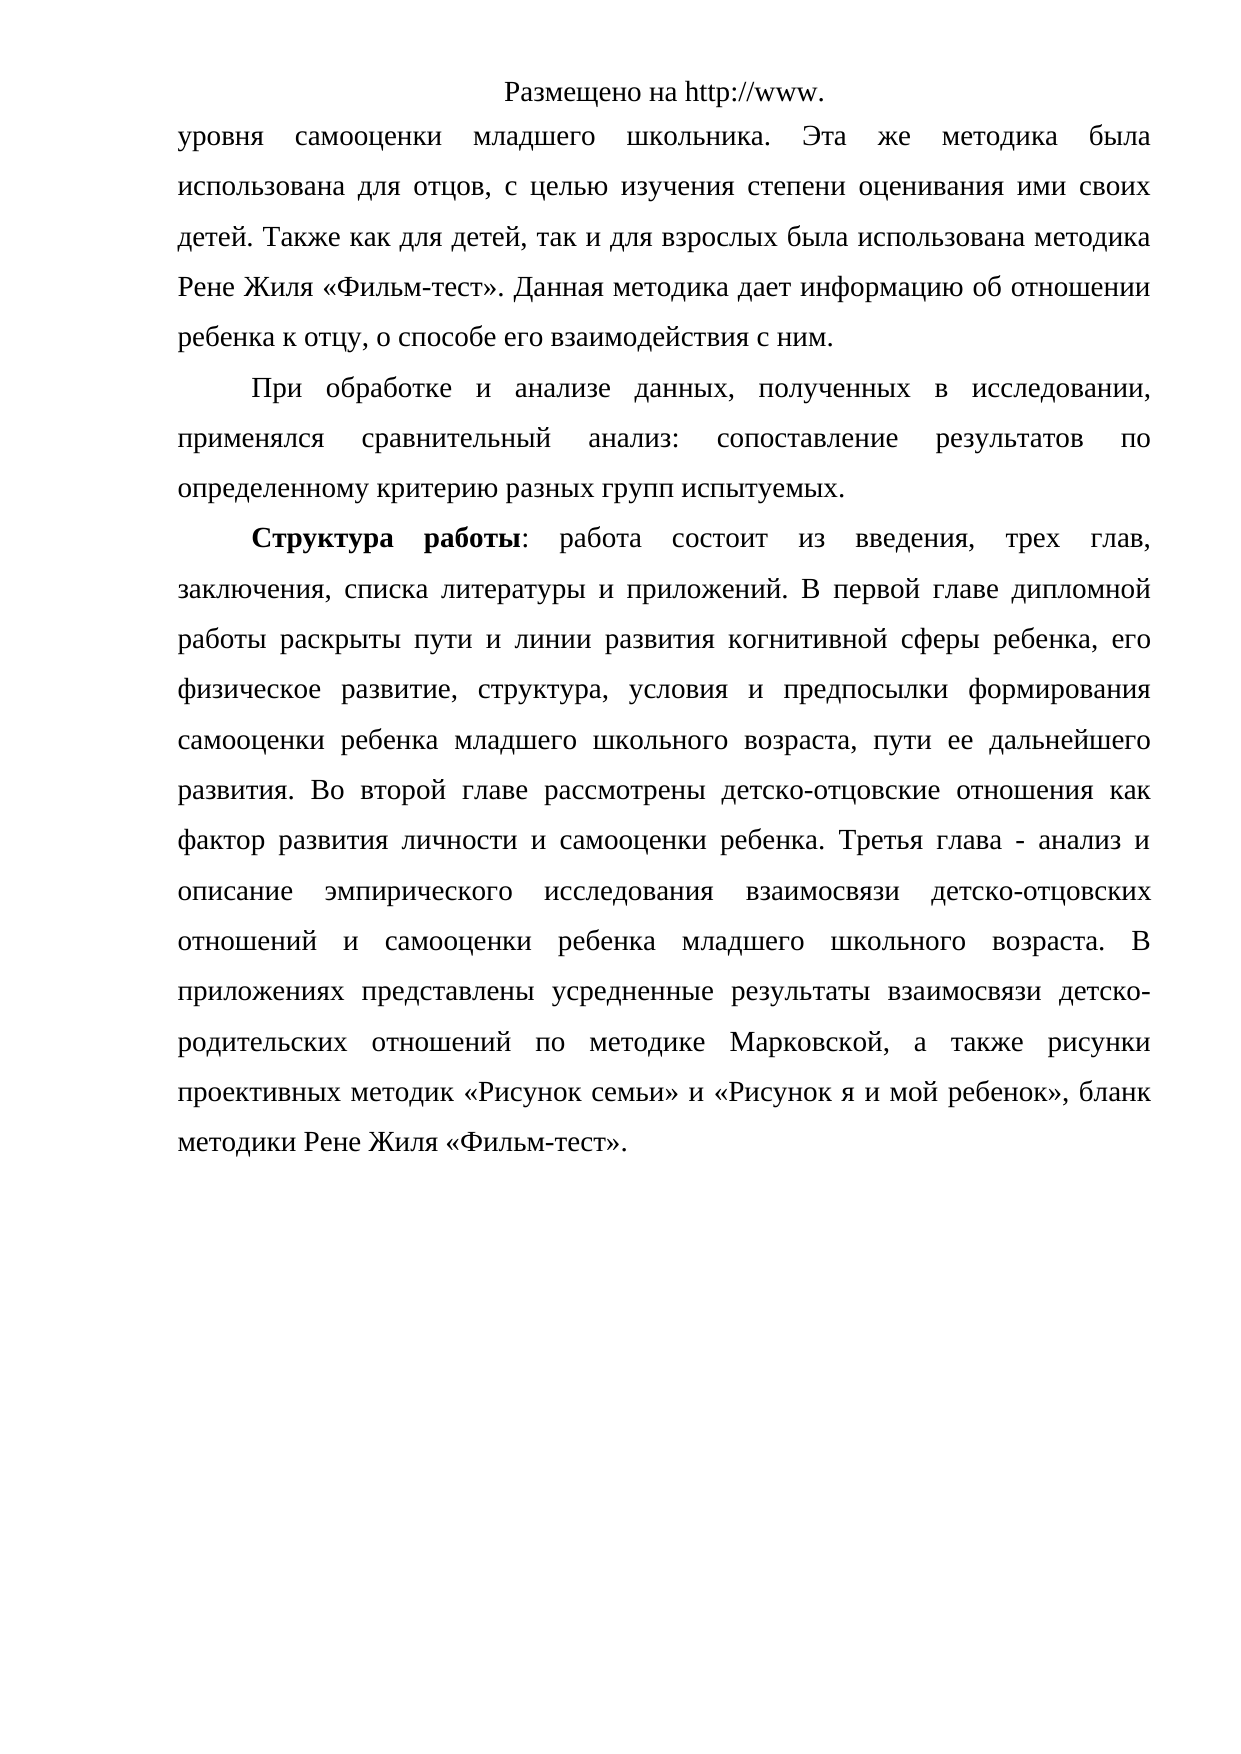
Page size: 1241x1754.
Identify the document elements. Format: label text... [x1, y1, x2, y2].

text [177, 118, 1152, 353]
text При обработке и анализе данных, полученных в исследовании, применялся сравнительный анализ: сопоставление результатов по определенному критерию разных групп испытуемых. [177, 370, 1152, 504]
text Структура работы: работа состоит из введения, трех глав, заключения, списка литературы и приложений. В первой главе дипломной работы раскрыты пути и линии развития когнитивной сферы ребенка, его физическое развитие, структура, условия и предпосылки формирования самооценки ребенка младшего школьного возраста, пути ее дальнейшего развития. Во второй главе рассмотрены детско-отцовские отношения как фактор развития личности и самооценки ребенка. Третья глава - анализ и описание эмпирического исследования взаимосвязи детско-отцовских отношений и самооценки ребенка младшего школьного возраста. В приложениях представлены усредненные результаты взаимосвязи детско-родительских отношений по методике Марковской, а также рисунки проективных методик «Рисунок семьи» и «Рисунок я и мой ребенок», бланк методики Рене Жиля «Фильм-тест». [177, 521, 1152, 1158]
